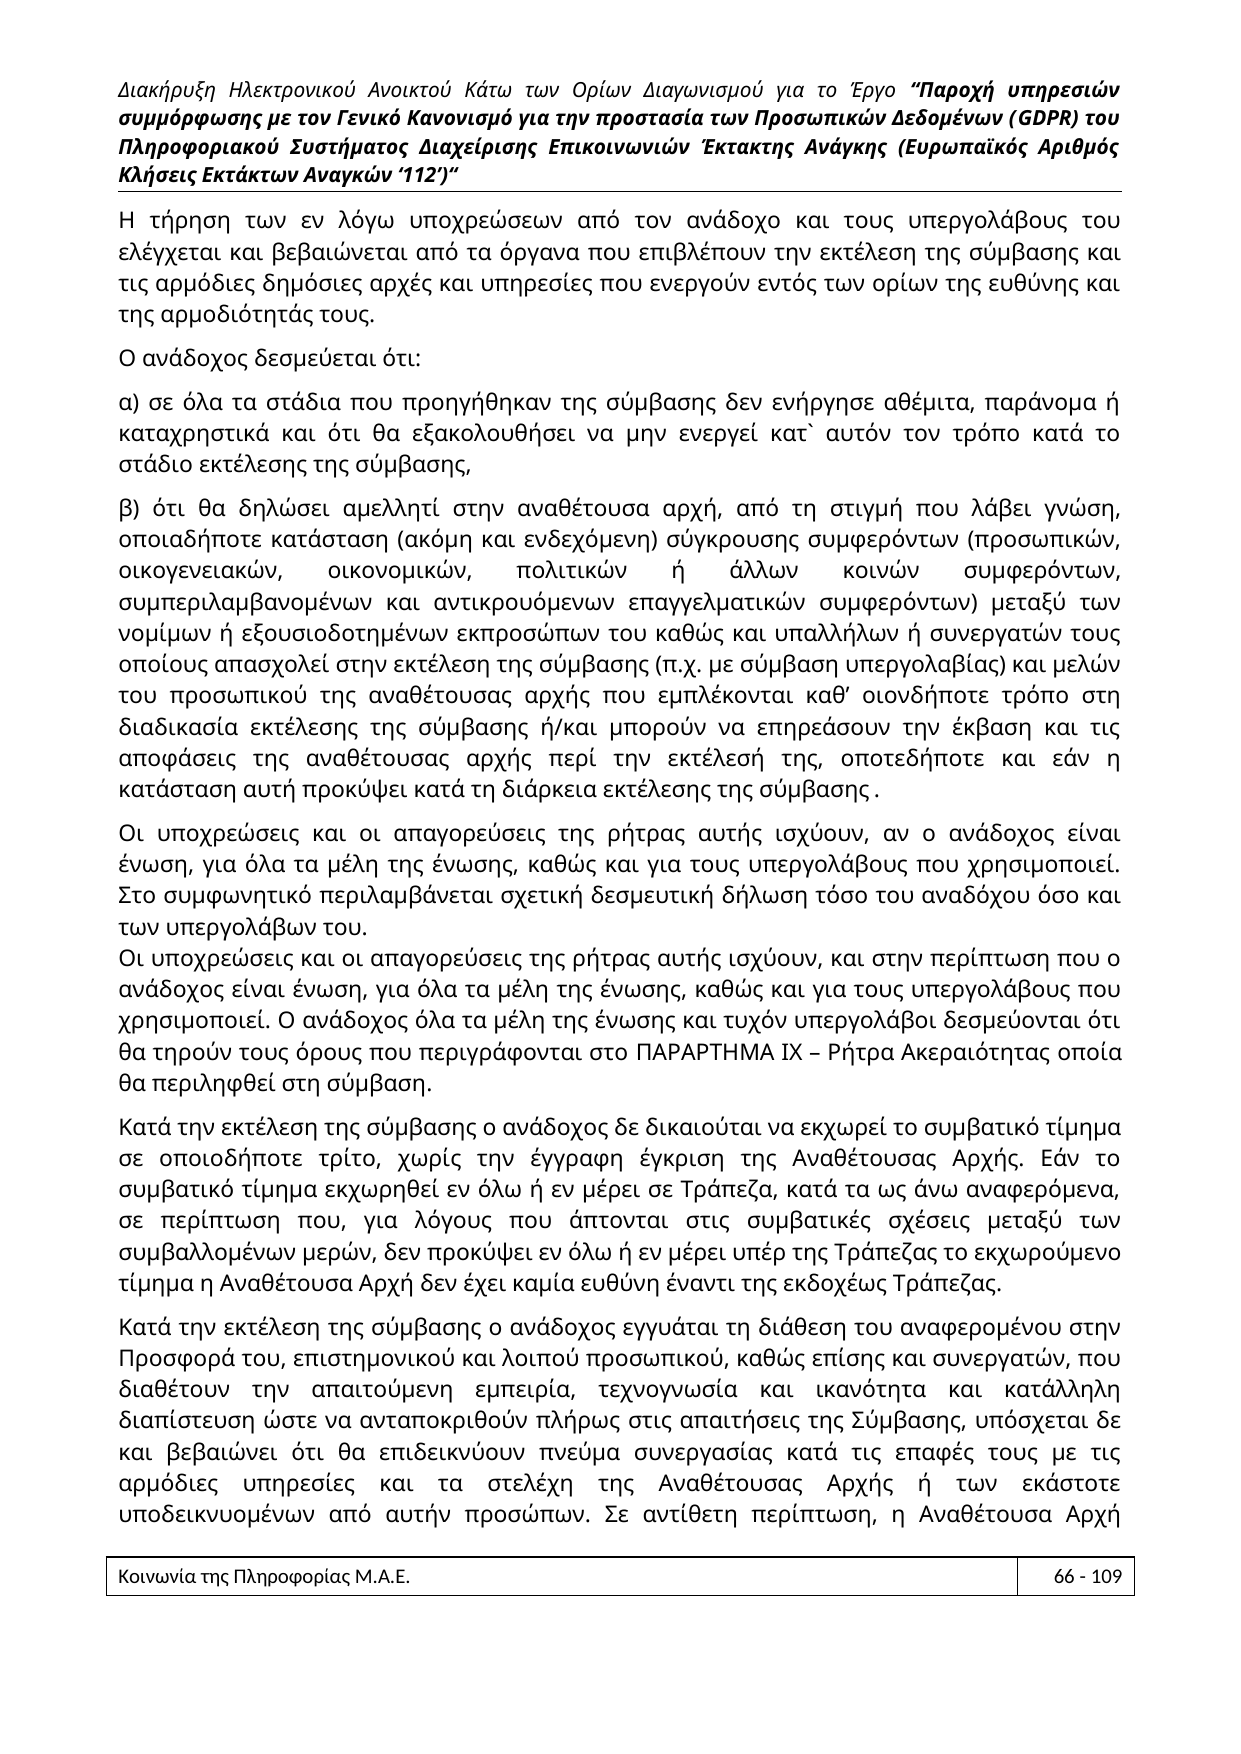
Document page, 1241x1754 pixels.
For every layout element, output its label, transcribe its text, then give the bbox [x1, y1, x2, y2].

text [118, 1311, 1122, 1529]
text Η τήρηση των εν λόγω υποχρεώσεων από τον ανάδοχο και τους υπεργολάβους του ελέγχεται και βεβαιώνεται από τα όργανα που επιβλέπουν την εκτέλεση της σύμβασης και τις αρμόδιες δημόσιες αρχές και υπηρεσίες που ενεργούν εντός των ορίων της ευθύνης και της αρμοδιότητάς τους. [118, 204, 1122, 329]
text α) σε όλα τα στάδια που προηγήθηκαν της σύμβασης δεν ενήργησε αθέμιτα, παράνομα ή καταχρηστικά και ότι θα εξακολουθήσει να μην ενεργεί κατ` αυτόν τον τρόπο κατά το στάδιο εκτέλεσης της σύμβασης, [118, 386, 1122, 479]
text β) ότι θα δηλώσει αμελλητί στην αναθέτουσα αρχή, από τη στιγμή που λάβει γνώση, οποιαδήποτε κατάσταση (ακόμη και ενδεχόμενη) σύγκρουσης συμφερόντων (προσωπικών, οικογενειακών, οικονομικών, πολιτικών ή άλλων κοινών συμφερόντων, συμπεριλαμβανομένων και αντικρουόμενων επαγγελματικών συμφερόντων) μεταξύ των νομίμων ή εξουσιοδοτημένων εκπροσώπων του καθώς και υπαλλήλων ή συνεργατών τους οποίους απασχολεί στην εκτέλεση της σύμβασης (π.χ. με σύμβαση υπεργολαβίας) και μελών του προσωπικού της αναθέτουσας αρχής που εμπλέκονται καθ’ οιονδήποτε τρόπο στη διαδικασία εκτέλεσης της σύμβασης ή/και μπορούν να επηρεάσουν την έκβαση και τις αποφάσεις της αναθέτουσας αρχής περί την εκτέλεσή της, οποτεδήποτε και εάν η κατάσταση αυτή προκύψει κατά τη διάρκεια εκτέλεσης της σύμβασης . [118, 492, 1122, 804]
text Κατά την εκτέλεση της σύμβασης ο ανάδοχος δε δικαιούται να εκχωρεί το συμβατικό τίμημα σε οποιοδήποτε τρίτο, χωρίς την έγγραφη έγκριση της Αναθέτουσας Αρχής. Εάν το συμβατικό τίμημα εκχωρηθεί εν όλω ή εν μέρει σε Τράπεζα, κατά τα ως άνω αναφερόμενα, σε περίπτωση που, για λόγους που άπτονται στις συμβατικές σχέσεις μεταξύ των συμβαλλομένων μερών, δεν προκύψει εν όλω ή εν μέρει υπέρ της Τράπεζας το εκχωρούμενο τίμημα η Αναθέτουσα Αρχή δεν έχει καμία ευθύνη έναντι της εκδοχέως Τράπεζας. [118, 1111, 1122, 1298]
text Οι υποχρεώσεις και οι απαγορεύσεις της ρήτρας αυτής ισχύουν, αν ο ανάδοχος είναι ένωση, για όλα τα μέλη της ένωσης, καθώς και για τους υπεργολάβους που χρησιμοποιεί. Στο συμφωνητικό περιλαμβάνεται σχετική δεσμευτική δήλωση τόσο του αναδόχου όσο και των υπεργολάβων του. [118, 817, 1122, 942]
text Ο ανάδοχος δεσμεύεται ότι: [118, 342, 1122, 373]
text Οι υποχρεώσεις και οι απαγορεύσεις της ρήτρας αυτής ισχύουν, και στην περίπτωση που ο ανάδοχος είναι ένωση, για όλα τα μέλη της ένωσης, καθώς και για τους υπεργολάβους που χρησιμοποιεί. Ο ανάδοχος όλα τα μέλη της ένωσης και τυχόν υπεργολάβοι δεσμεύονται ότι θα τηρούν τους όρους που περιγράφονται στο ΠΑΡΑΡΤΗΜΑ IX – Ρήτρα Ακεραιότητας οποία θα περιληφθεί στη σύμβαση. [118, 942, 1122, 1098]
